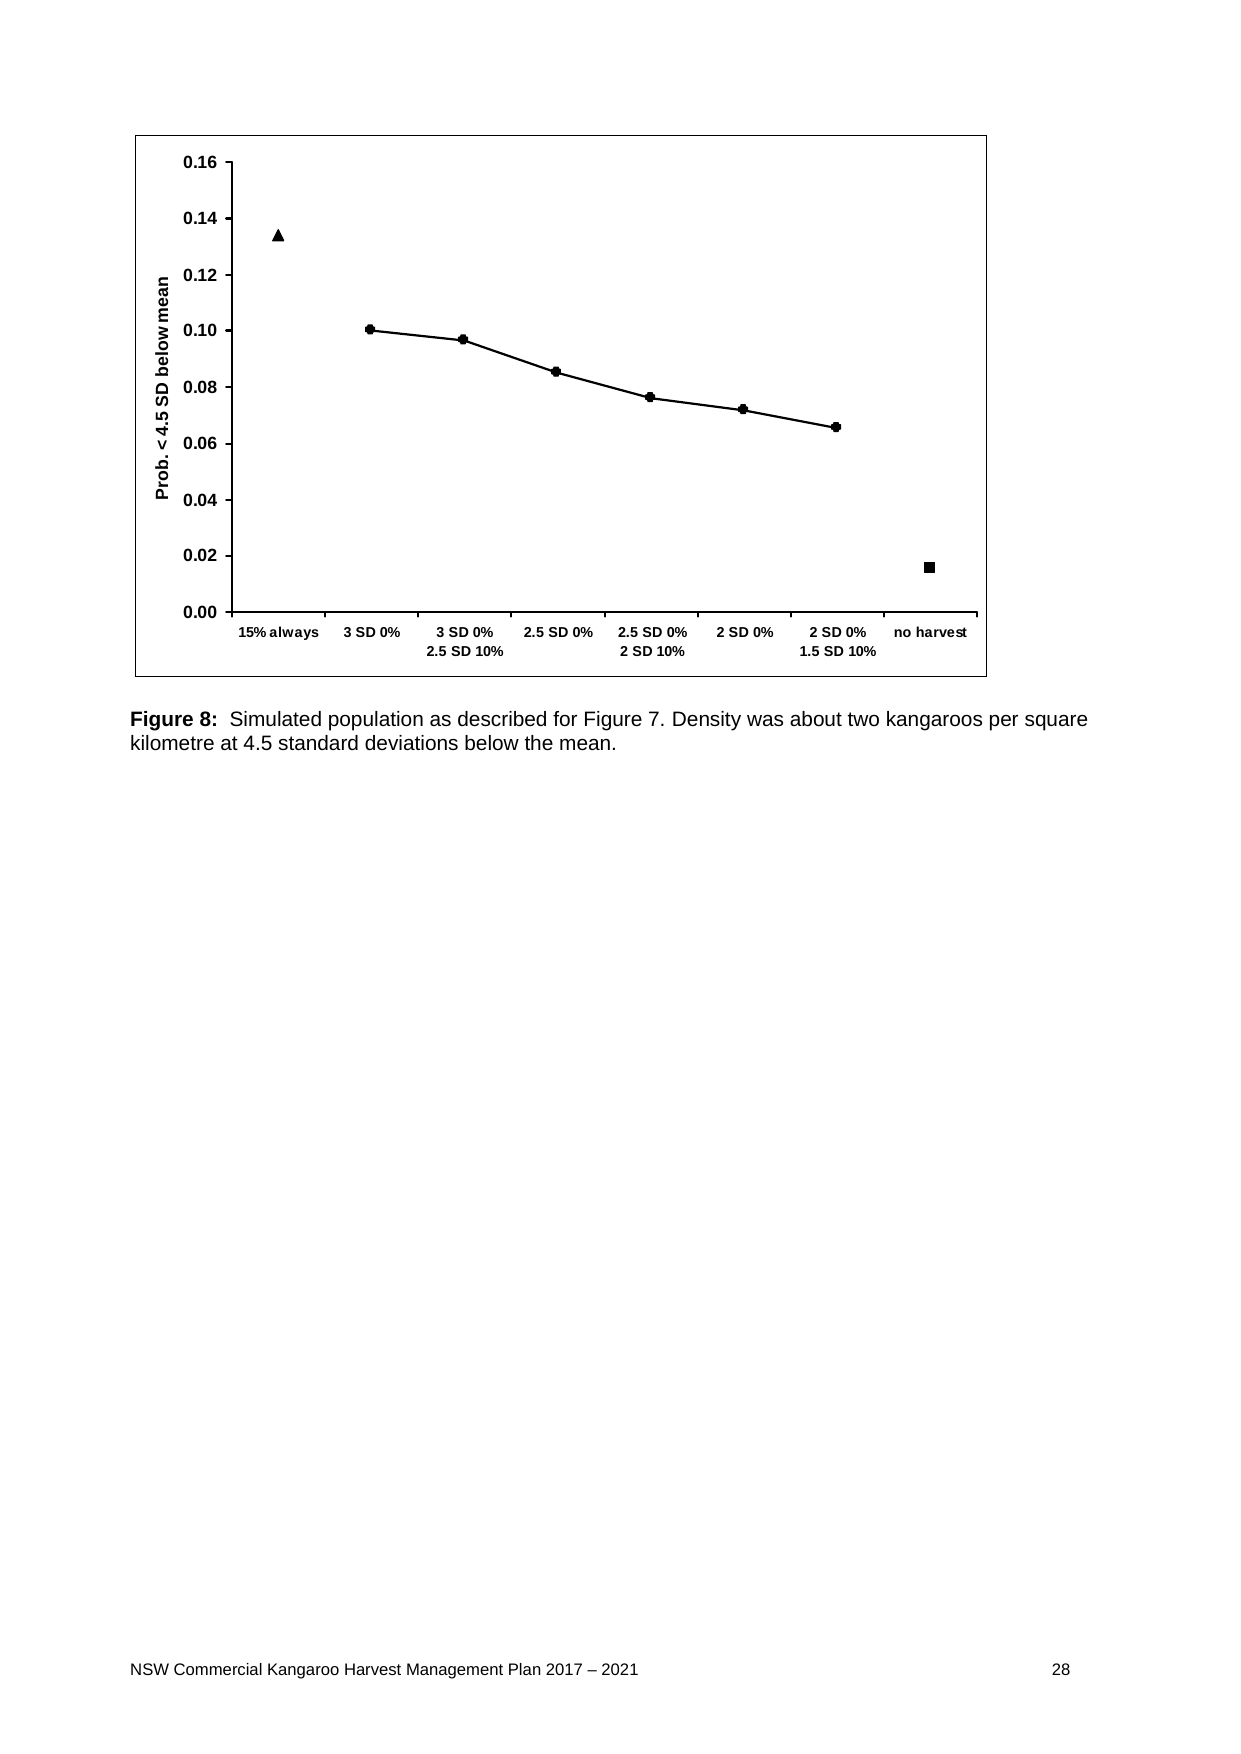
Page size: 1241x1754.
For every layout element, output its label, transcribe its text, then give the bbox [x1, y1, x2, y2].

text Figure 8: Simulated population as described for Figure 7. Density was about two kangaroos per square kilometre at 4.5 standard deviations below the mean. [130, 707, 1110, 754]
